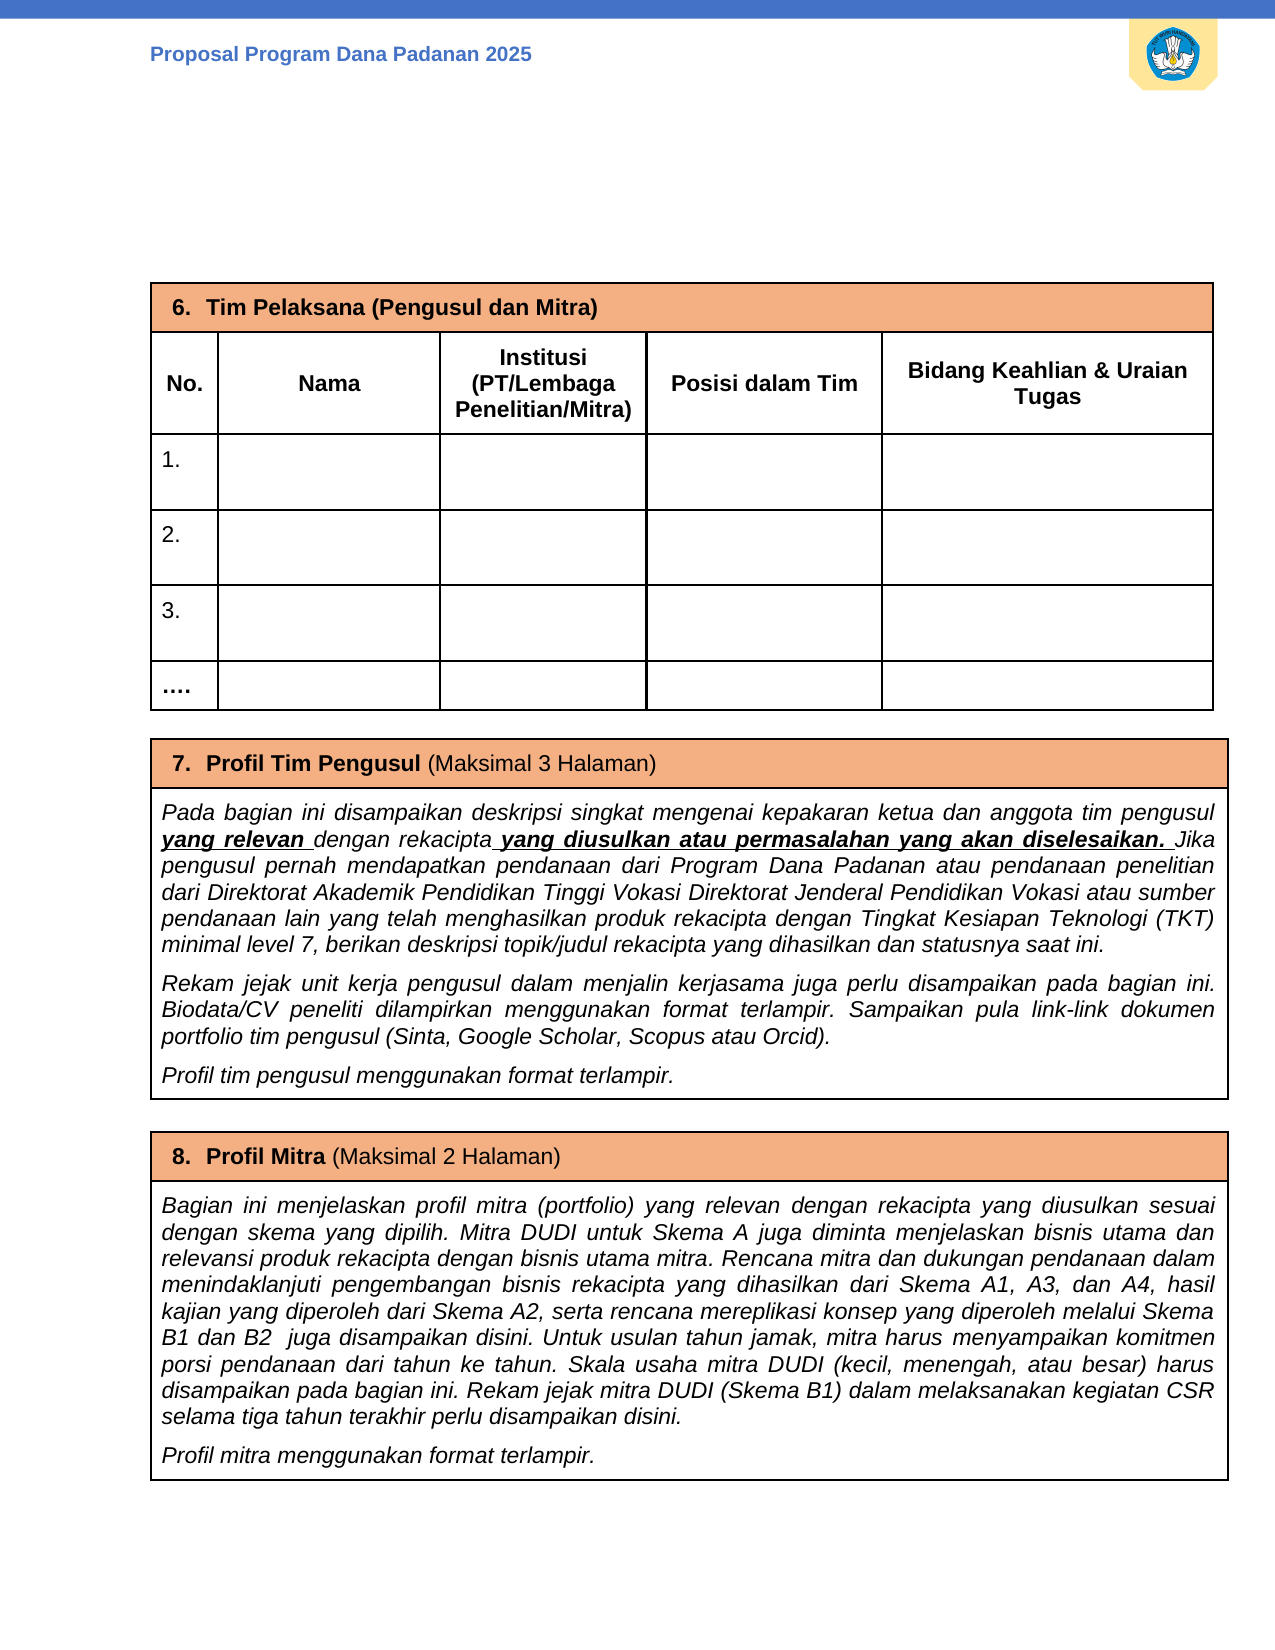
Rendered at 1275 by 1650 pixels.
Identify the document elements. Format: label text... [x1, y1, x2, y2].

table_cell Nama [219, 333, 439, 433]
table_cell [648, 586, 881, 660]
table_cell Institusi (PT/Lembaga Penelitian/Mitra) [441, 333, 645, 433]
table_cell Bagian ini menjelaskan profil mitra (portfolio) yang relevan dengan rekacipta yang diusulkan sesuai dengan skema yang dipilih. Mitra DUDI untuk Skema A juga diminta menjelaskan bisnis utama dan relevansi produk rekacipta dengan bisnis utama mitra. Rencana mitra dan dukungan pendanaan dalam menindaklanjuti pengembangan bisnis rekacipta yang dihasilkan dari Skema A1, A3, dan A4, hasil kajian yang diperoleh dari Skema A2, serta rencana mereplikasi konsep yang diperoleh melalui Skema B1 dan B2 juga disampaikan disini. Untuk usulan tahun jamak, mitra harus menyampaikan komitmen porsi pendanaan dari tahun ke tahun. Skala usaha mitra DUDI (kecil, menengah, atau besar) harus disampaikan pada bagian ini. Rekam jejak mitra DUDI (Skema B1) dalam melaksanakan kegiatan CSR selama tiga tahun terakhir perlu disampaikan disini. Profil mitra menggunakan format terlampir. [152, 1182, 1227, 1479]
table_header Profil Tim Pengusul (Maksimal 3 Halaman) [152, 740, 1227, 787]
table_cell [152, 435, 217, 509]
table_cell [219, 586, 439, 660]
table_cell [441, 662, 645, 709]
table_cell [883, 662, 1212, 709]
table_cell [219, 511, 439, 584]
table_cell Bidang Keahlian & Uraian Tugas [883, 333, 1212, 433]
table_cell [441, 511, 645, 584]
table_cell [152, 511, 217, 584]
table_cell …. [152, 662, 217, 709]
table_cell [883, 511, 1212, 584]
table_cell [152, 586, 217, 660]
table_cell [441, 586, 645, 660]
table_cell [219, 662, 439, 709]
table_cell [883, 435, 1212, 509]
table_header Profil Mitra (Maksimal 2 Halaman) [152, 1133, 1227, 1180]
table_header Tim Pelaksana (Pengusul dan Mitra) [152, 284, 1212, 331]
table_cell [648, 511, 881, 584]
table_cell Posisi dalam Tim [648, 333, 881, 433]
table_cell [219, 435, 439, 509]
table_cell [441, 435, 645, 509]
table_cell No. [152, 333, 217, 433]
table_cell [883, 586, 1212, 660]
table_cell [648, 662, 881, 709]
table_cell [648, 435, 881, 509]
table_cell Pada bagian ini disampaikan deskripsi singkat mengenai kepakaran ketua dan anggota tim pengusul yang relevan dengan rekacipta yang diusulkan atau permasalahan yang akan diselesaikan. Jika pengusul pernah mendapatkan pendanaan dari Program Dana Padanan atau pendanaan penelitian dari Direktorat Akademik Pendidikan Tinggi Vokasi Direktorat Jenderal Pendidikan Vokasi atau sumber pendanaan lain yang telah menghasilkan produk rekacipta dengan Tingkat Kesiapan Teknologi (TKT) minimal level 7, berikan deskripsi topik/judul rekacipta yang dihasilkan dan statusnya saat ini. Rekam jejak unit kerja pengusul dalam menjalin kerjasama juga perlu disampaikan pada bagian ini. Biodata/CV peneliti dilampirkan menggunakan format terlampir. Sampaikan pula link-link dokumen portfolio tim pengusul (Sinta, Google Scholar, Scopus atau Orcid). Profil tim pengusul menggunakan format terlampir. [152, 789, 1227, 1098]
picture [1143, 25, 1203, 85]
